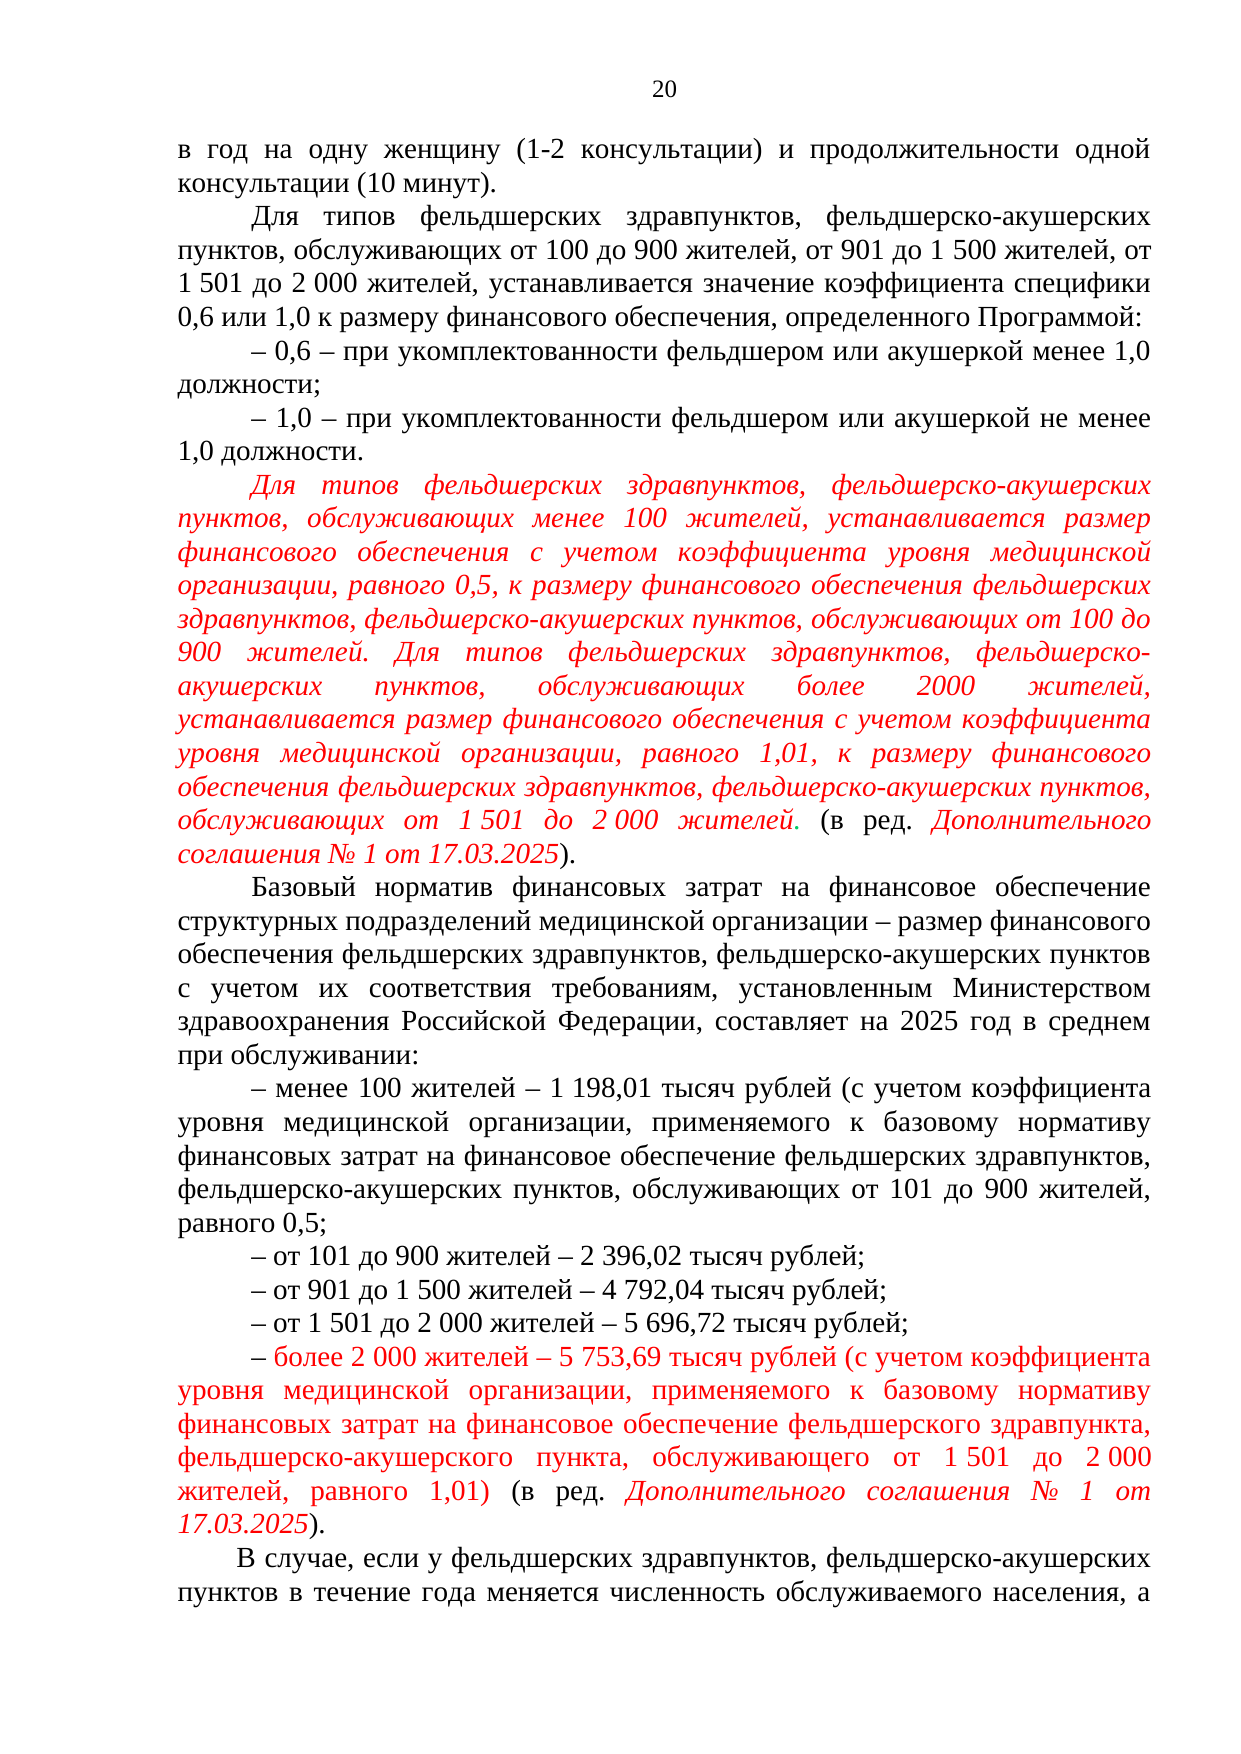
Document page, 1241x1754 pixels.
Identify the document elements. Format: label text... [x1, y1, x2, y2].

text Для типов фельдшерских здравпунктов, фельдшерско-акушерских пунктов, обслуживающих от 100 до 900 жителей, от 901 до 1 500 жителей, от 1 501 до 2 000 жителей, устанавливается значение коэффициента специфики 0,6 или 1,0 к размеру финансового обеспечения, определенного Программой: [177, 198, 1152, 333]
text – менее 100 жителей – 1 198,01 тысяч рублей (с учетом коэффициента уровня медицинской организации, применяемого к базовому нормативу финансовых затрат на финансовое обеспечение фельдшерских здравпунктов, фельдшерско-акушерских пунктов, обслуживающих от 101 до 900 жителей, равного 0,5; [177, 1071, 1152, 1238]
text – от 101 до 900 жителей – 2 396,02 тысяч рублей; [177, 1238, 1152, 1272]
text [177, 1540, 1152, 1607]
text – более 2 000 жителей – 5 753,69 тысяч рублей (с учетом коэффициента уровня медицинской организации, применяемого к базовому нормативу финансовых затрат на финансовое обеспечение фельдшерского здравпункта, фельдшерско-акушерского пункта, обслуживающего от 1 501 до 2 000 жителей, равного 1,01) (в ред. Дополнительного соглашения № 1 от 17.03.2025). [177, 1339, 1152, 1540]
text Для типов фельдшерских здравпунктов, фельдшерско-акушерских пунктов, обслуживающих менее 100 жителей, устанавливается размер финансового обеспечения с учетом коэффициента уровня медицинской организации, равного 0,5, к размеру финансового обеспечения фельдшерских здравпунктов, фельдшерско-акушерских пунктов, обслуживающих от 100 до 900 жителей. Для типов фельдшерских здравпунктов, фельдшерско-акушерских пунктов, обслуживающих более 2000 жителей, устанавливается размер финансового обеспечения с учетом коэффициента уровня медицинской организации, равного 1,01, к размеру финансового обеспечения фельдшерских здравпунктов, фельдшерско-акушерских пунктов, обслуживающих от 1 501 до 2 000 жителей. (в ред. Дополнительного соглашения № 1 от 17.03.2025). [177, 467, 1152, 869]
text Базовый норматив финансовых затрат на финансовое обеспечение структурных подразделений медицинской организации – размер финансового обеспечения фельдшерских здравпунктов, фельдшерско-акушерских пунктов с учетом их соответствия требованиям, установленным Министерством здравоохранения Российской Федерации, составляет на 2025 год в среднем при обслуживании: [177, 869, 1152, 1071]
text – от 901 до 1 500 жителей – 4 792,04 тысяч рублей; [177, 1272, 1152, 1305]
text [177, 131, 1152, 198]
text – 1,0 – при укомплектованности фельдшером или акушеркой не менее 1,0 должности. [177, 400, 1152, 467]
text – 0,6 – при укомплектованности фельдшером или акушеркой менее 1,0 должности; [177, 333, 1152, 400]
text – от 1 501 до 2 000 жителей – 5 696,72 тысяч рублей; [177, 1305, 1152, 1339]
